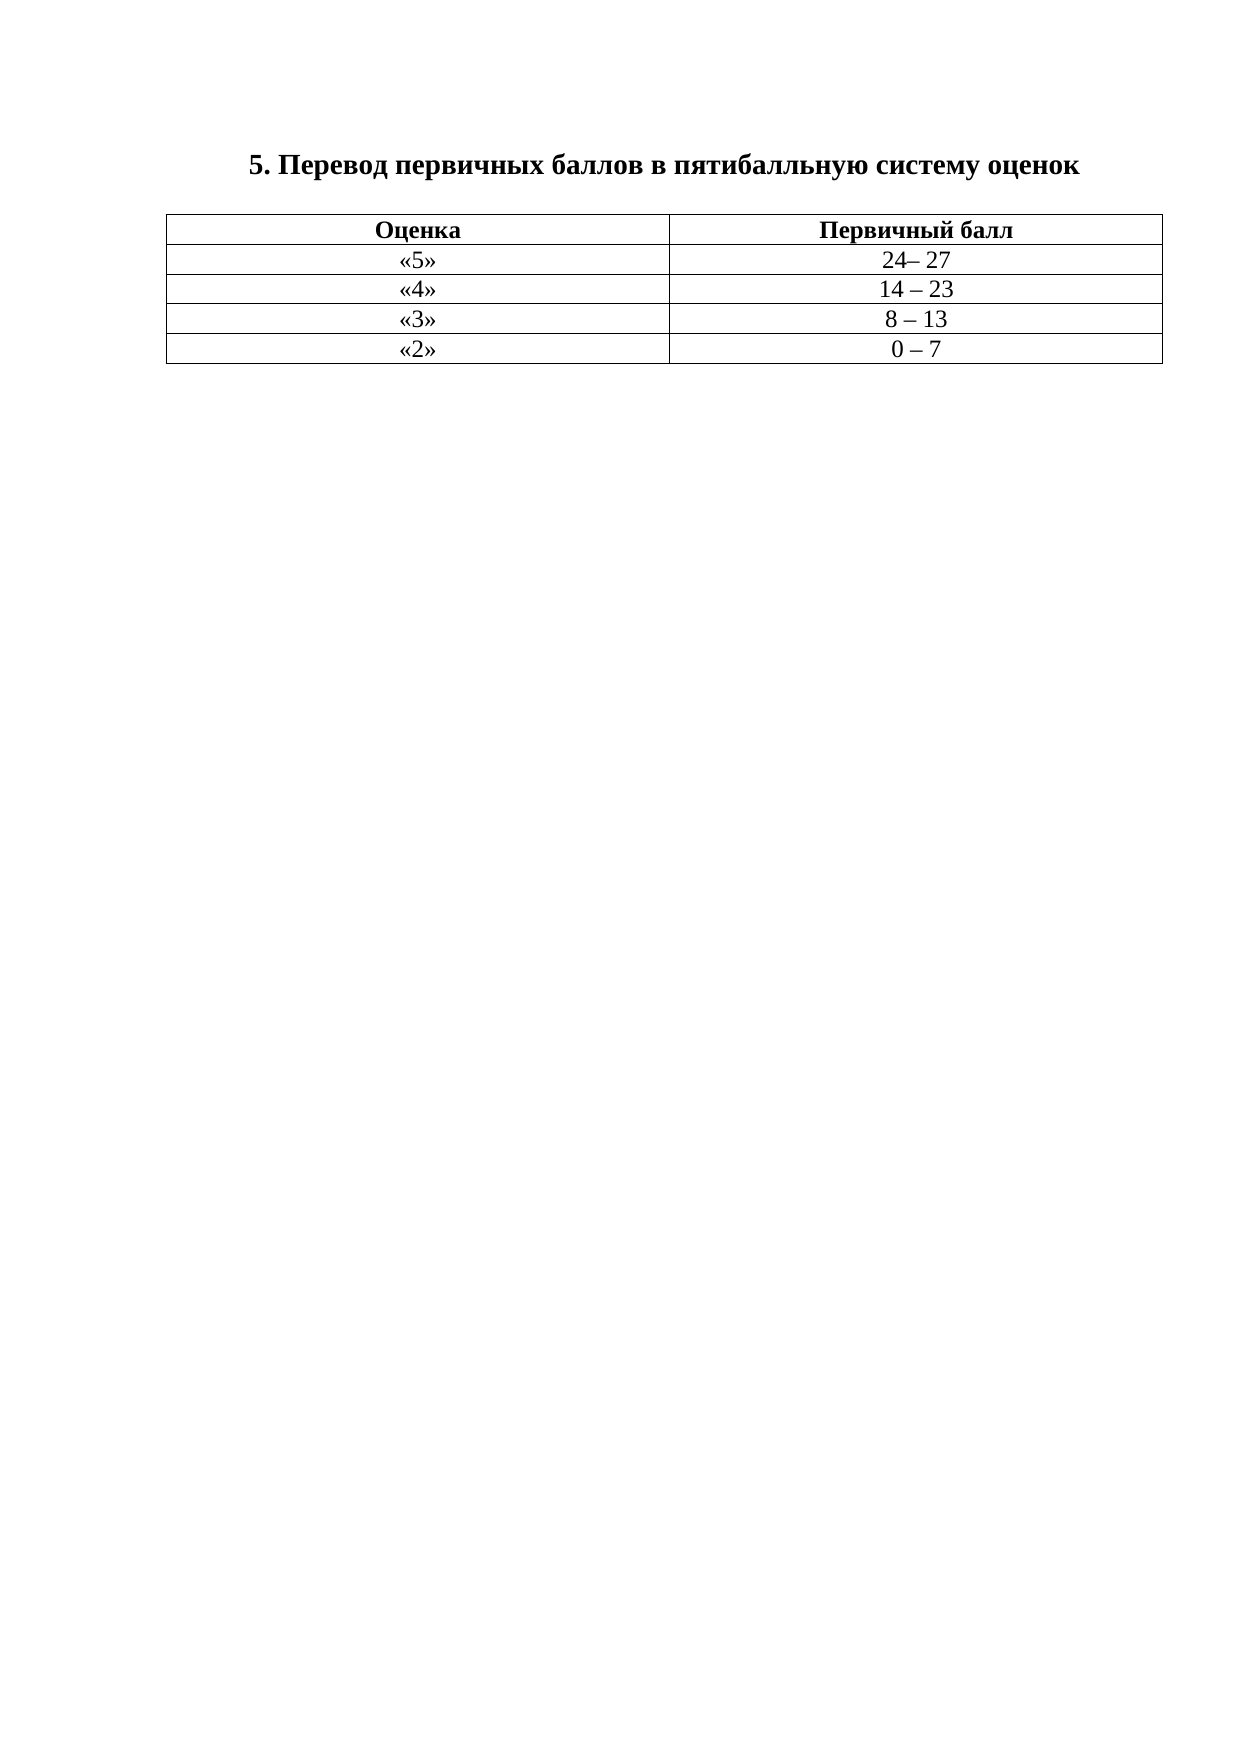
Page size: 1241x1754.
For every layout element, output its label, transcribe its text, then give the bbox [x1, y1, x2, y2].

table_cell 8 – 13 [670, 304, 1162, 333]
table_cell «5» [167, 245, 669, 273]
text 5. Перевод первичных баллов в пятибалльную систему оценок [177, 147, 1152, 180]
table_cell 24– 27 [670, 245, 1162, 273]
table_header Первичный балл [670, 215, 1162, 244]
table_cell «2» [167, 334, 669, 363]
table_cell 0 – 7 [670, 334, 1162, 363]
table_cell «3» [167, 304, 669, 333]
table_header Оценка [167, 215, 669, 244]
table_cell 14 – 23 [670, 275, 1162, 303]
table_cell «4» [167, 275, 669, 303]
